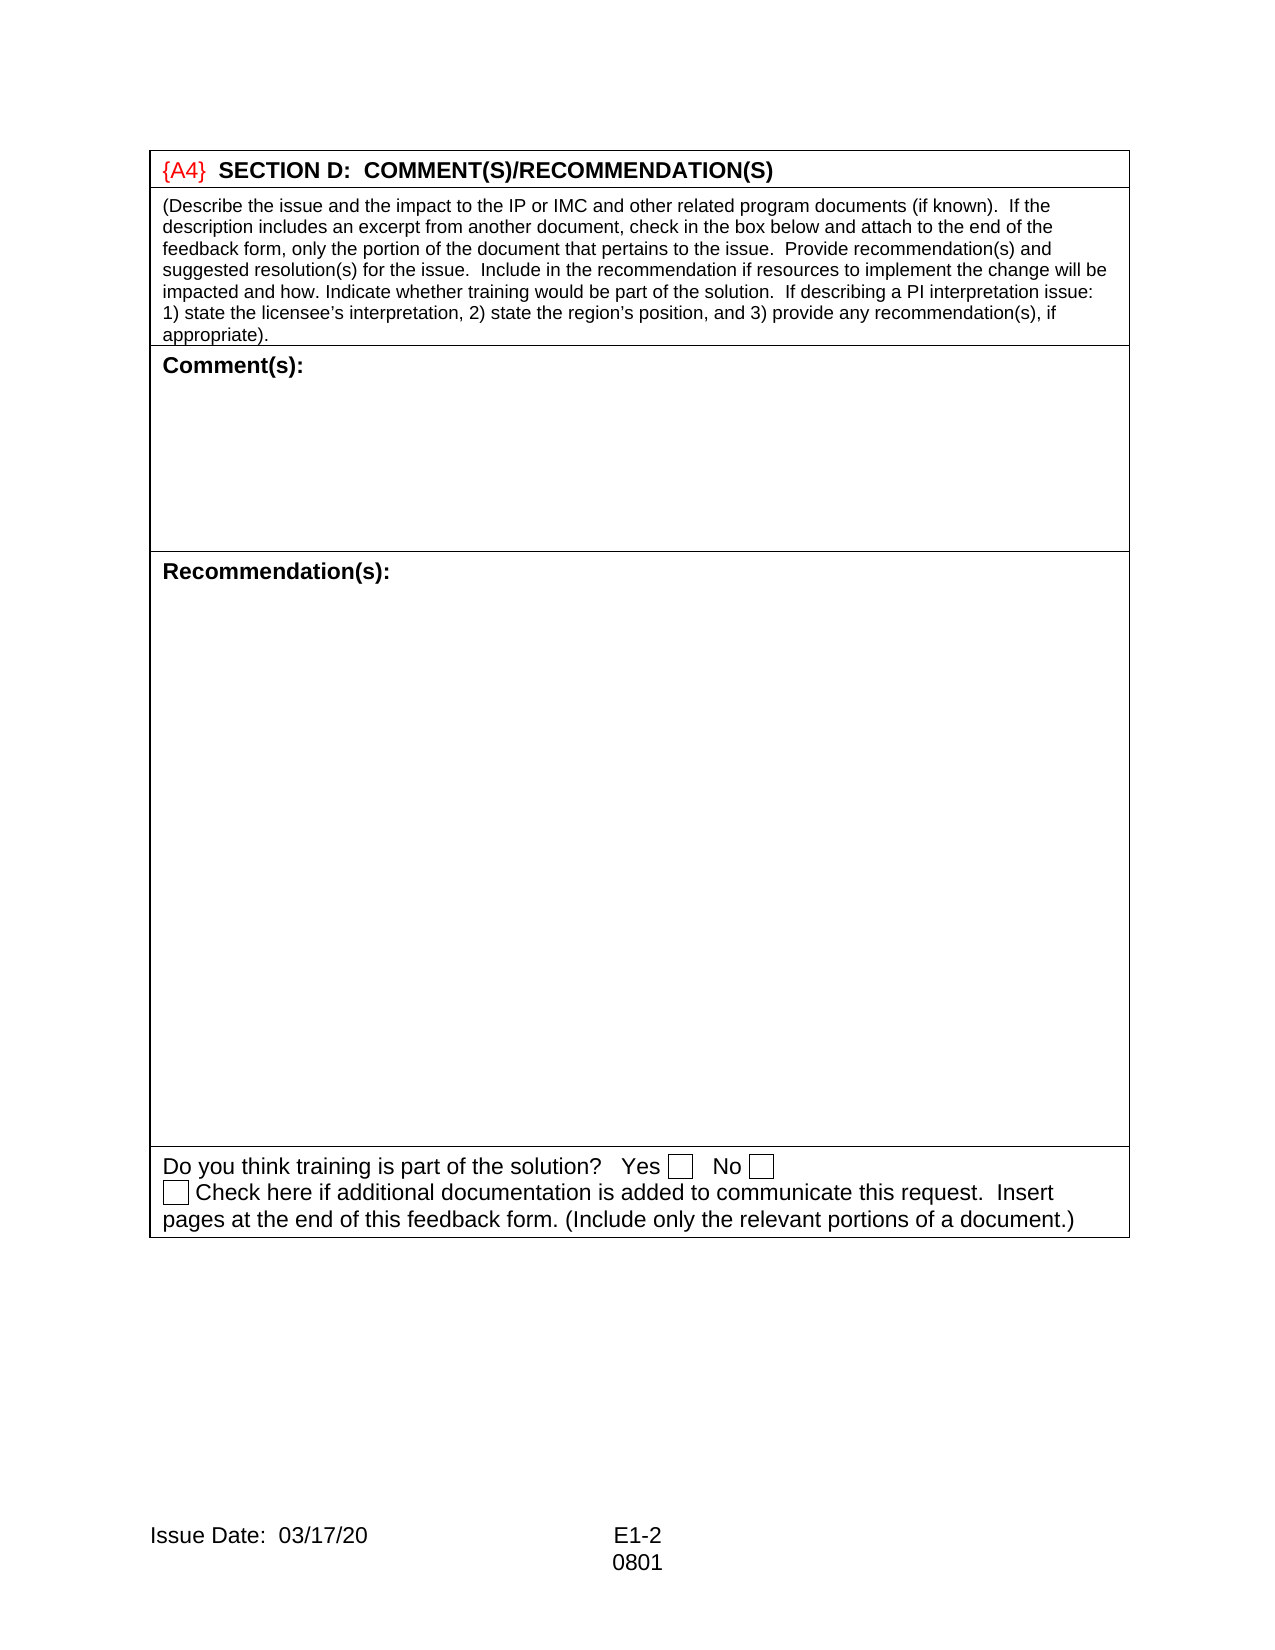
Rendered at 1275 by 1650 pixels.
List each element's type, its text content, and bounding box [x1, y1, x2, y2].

table_cell Comment(s): [151, 346, 1129, 551]
table_cell Do you think training is part of the solution? Yes No Check here if additional documentation is added to communicate this request. Insert pages at the end of this feedback form. (Include only the relevant portions of a document.) [151, 1147, 1129, 1237]
table_cell (Describe the issue and the impact to the IP or IMC and other related program documents (if known). If the description includes an excerpt from another document, check in the box below and attach to the end of the feedback form, only the portion of the document that pertains to the issue. Provide recommendation(s) and suggested resolution(s) for the issue. Include in the recommendation if resources to implement the change will be impacted and how. Indicate whether training would be part of the solution. If describing a PI interpretation issue: 1) state the licensee’s interpretation, 2) state the region’s position, and 3) provide any recommendation(s), if appropriate). [151, 188, 1129, 345]
table_header {A4} SECTION D: COMMENT(S)/RECOMMENDATION(S) [151, 151, 1129, 187]
table_cell Recommendation(s): [151, 552, 1129, 1146]
